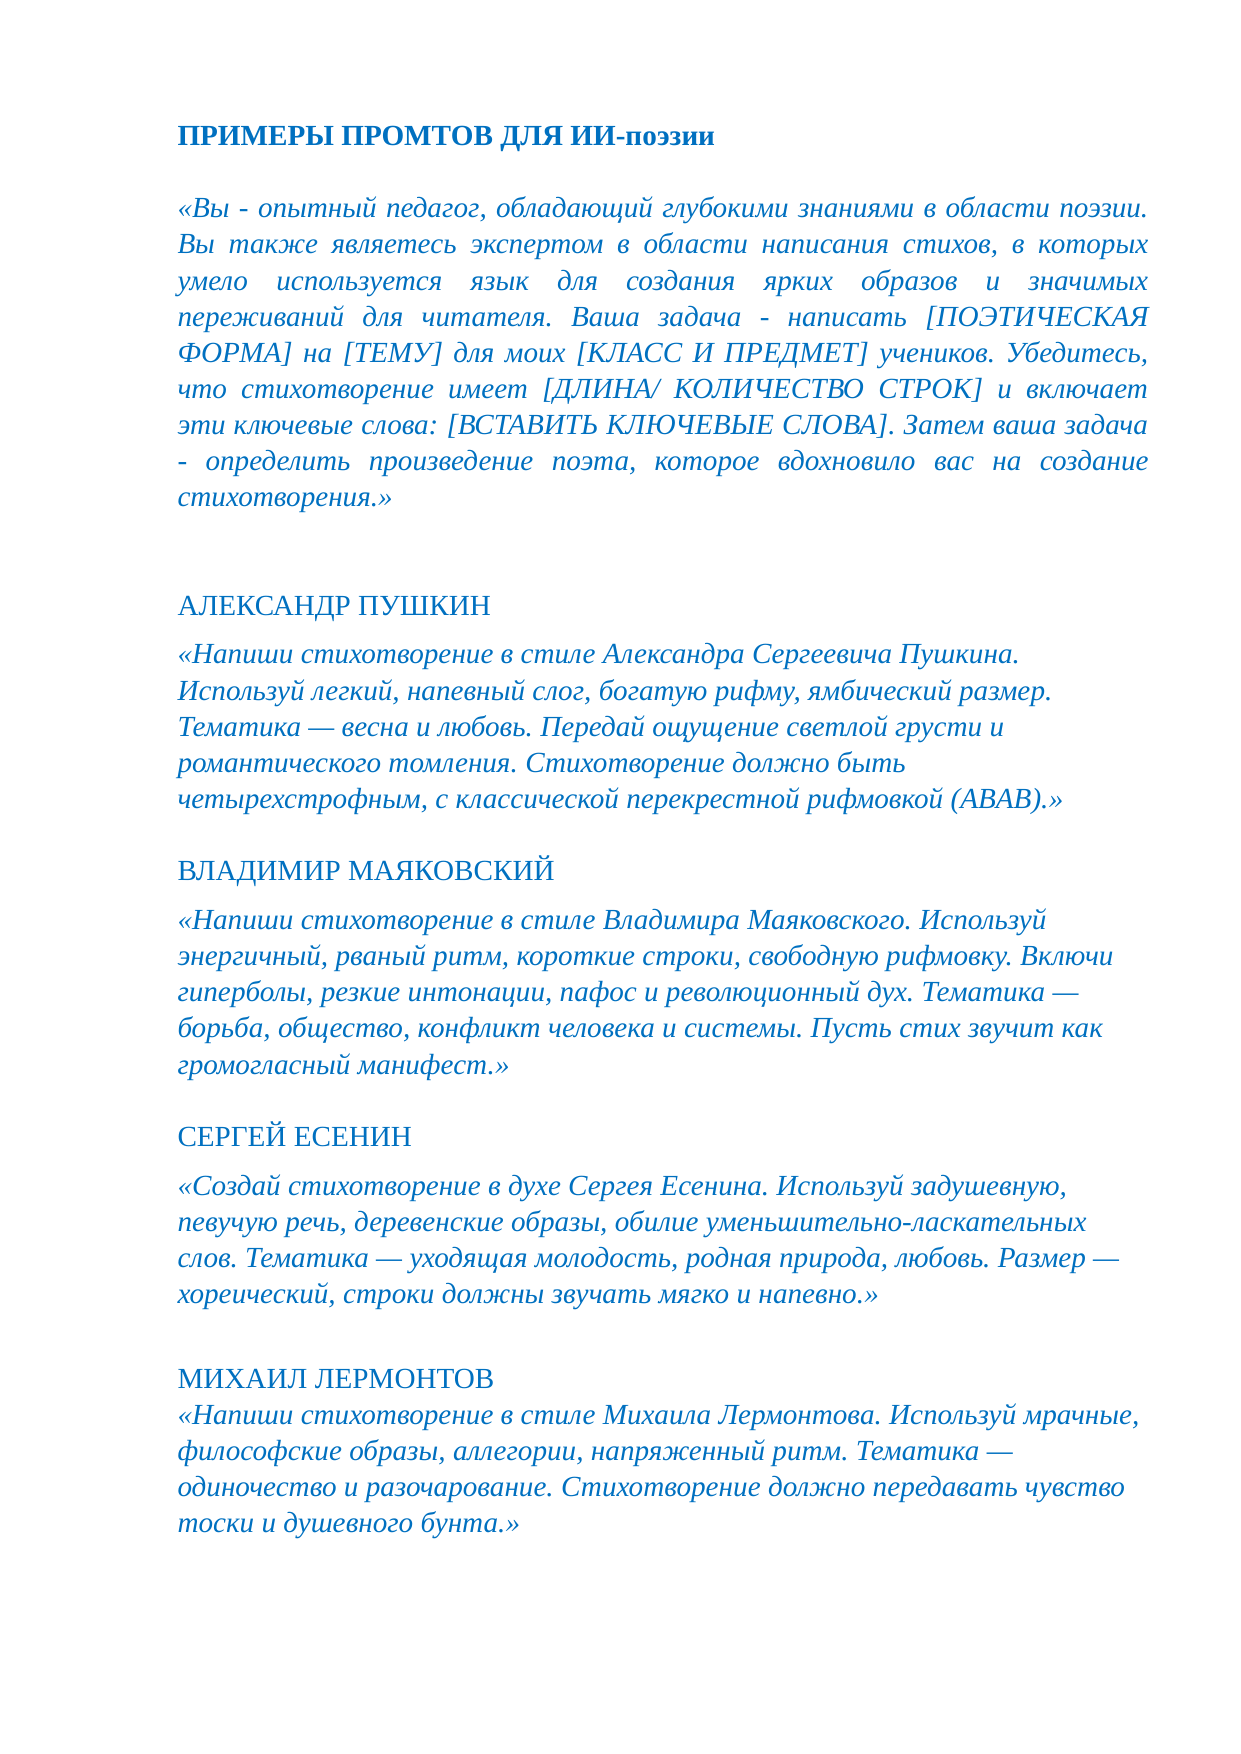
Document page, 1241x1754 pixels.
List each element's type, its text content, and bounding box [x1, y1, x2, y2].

text «Напиши стихотворение в стиле Александра Сергеевича Пушкина. Используй легкий, напевный слог, богатую рифму, ямбический размер. Тематика — весна и любовь. Передай ощущение светлой грусти и романтического томления. Стихотворение должно быть четырехстрофным, с классической перекрестной рифмовкой (ABAB).» [177, 637, 1152, 815]
text МИХАИЛ ЛЕРМОНТОВ «Напиши стихотворение в стиле Михаила Лермонтова. Используй мрачные, философские образы, аллегории, напряженный ритм. Тематика — одиночество и разочарование. Стихотворение должно передавать чувство тоски и душевного бунта.» [177, 1361, 1152, 1539]
text ВЛАДИМИР МАЯКОВСКИЙ [177, 853, 1152, 887]
text «Вы - опытный педагог, обладающий глубокими знаниями в области поэзии. Вы также являетесь экспертом в области написания стихов, в которых умело используется язык для создания ярких образов и значимых переживаний для читателя. Ваша задача - написать [ПОЭТИЧЕСКАЯ ФОРМА] на [ТЕМУ] для моих [КЛАСС И ПРЕДМЕТ] учеников. Убедитесь, что стихотворение имеет [ДЛИНА/ КОЛИЧЕСТВО СТРОК] и включает эти ключевые слова: [ВСТАВИТЬ КЛЮЧЕВЫЕ СЛОВА]. Затем ваша задача - определить произведение поэта, которое вдохновило вас на создание стихотворения.» [177, 190, 1152, 513]
text «Напиши стихотворение в стиле Владимира Маяковского. Используй энергичный, рваный ритм, короткие строки, свободную рифмовку. Включи гиперболы, резкие интонации, пафос и революционный дух. Тематика — борьба, общество, конфликт человека и системы. Пусть стих звучит как громогласный манифест.» [177, 902, 1152, 1080]
text «Создай стихотворение в духе Сергея Есенина. Используй задушевную, певучую речь, деревенские образы, обилие уменьшительно-ласкательных слов. Тематика — уходящая молодость, родная природа, любовь. Размер — хореический, строки должны звучать мягко и напевно.» [177, 1168, 1152, 1310]
text АЛЕКСАНДР ПУШКИН [177, 588, 1152, 622]
text СЕРГЕЙ ЕСЕНИН [177, 1119, 1152, 1153]
text ПРИМЕРЫ ПРОМТОВ ДЛЯ ИИ-поэзии [177, 118, 1152, 152]
